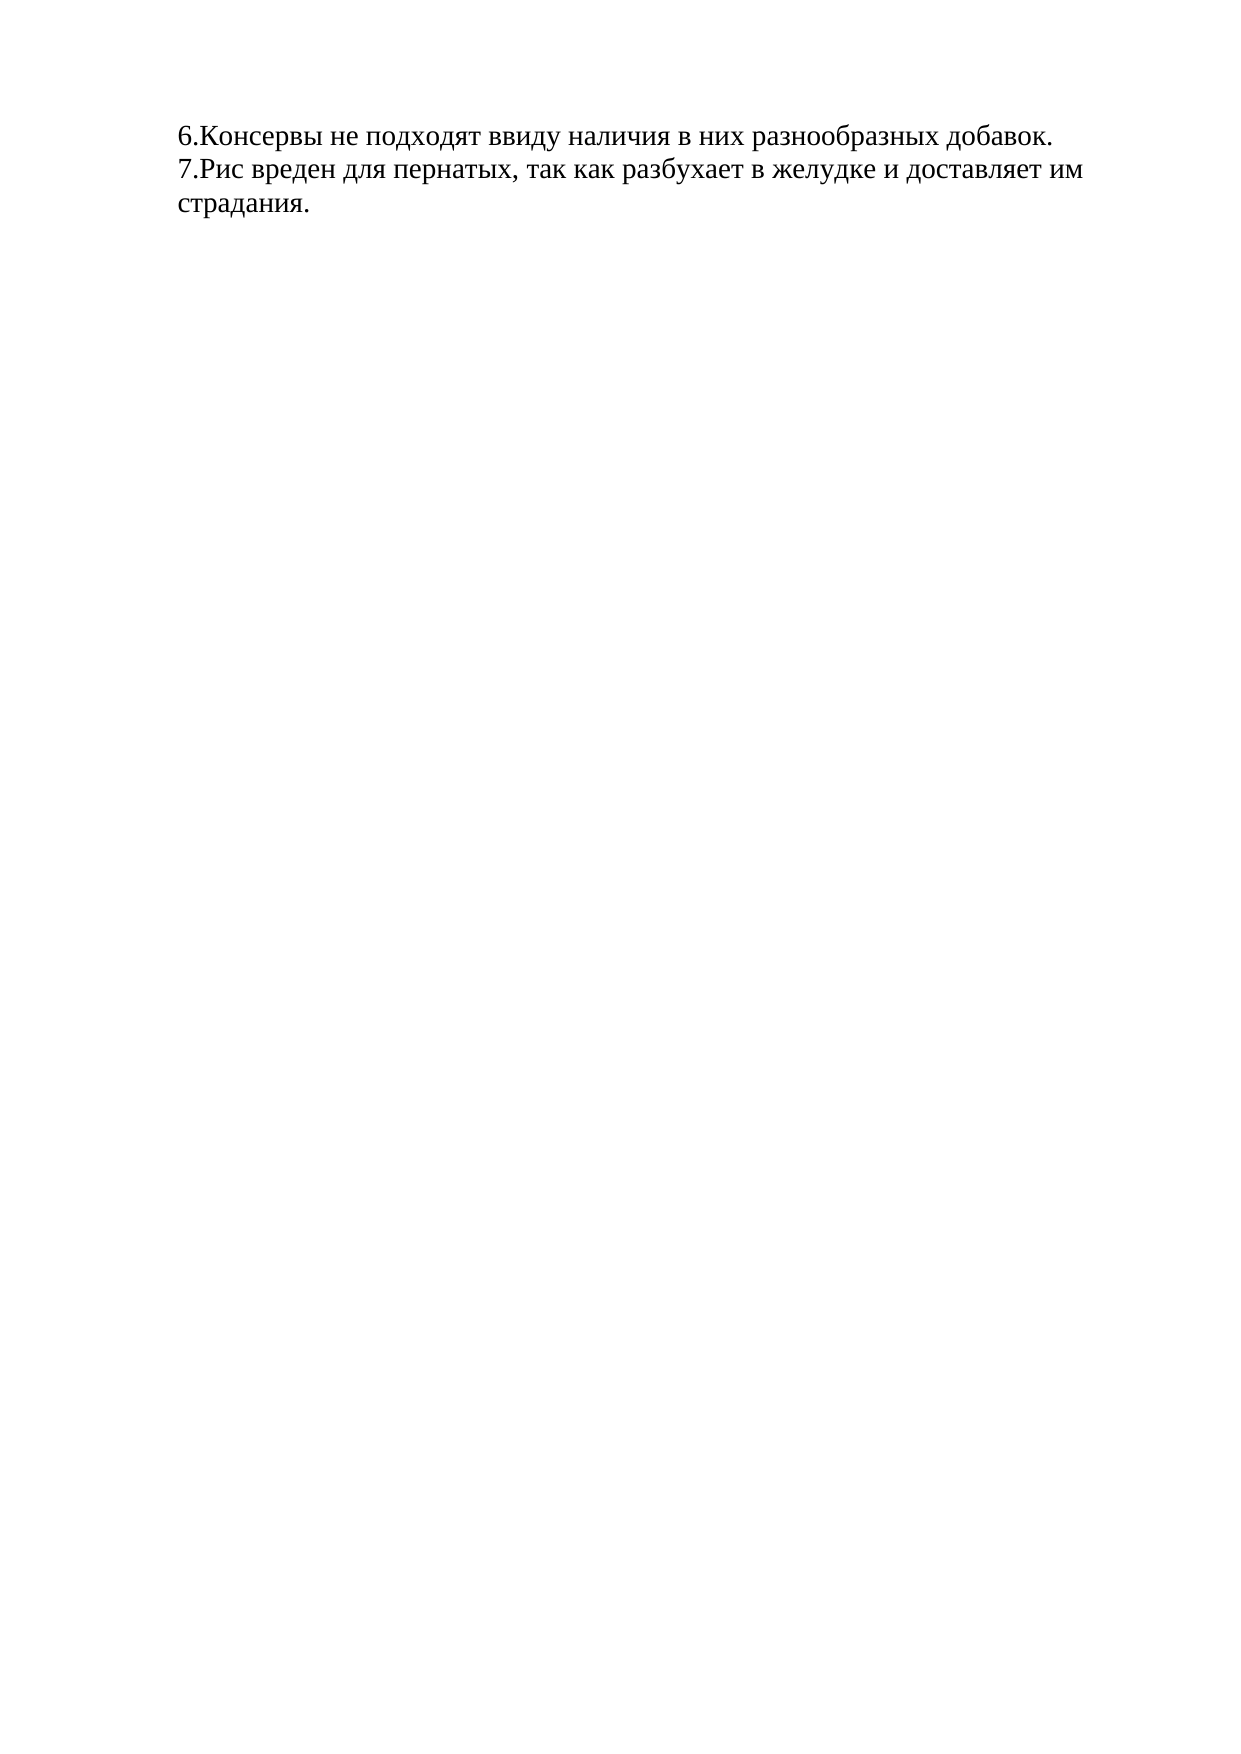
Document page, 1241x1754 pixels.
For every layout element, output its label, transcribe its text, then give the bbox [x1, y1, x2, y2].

text 7.Рис вреден для пернатых, так как разбухает в желудке и доставляет им страдания. [177, 152, 1152, 219]
text 6.Консервы не подходят ввиду наличия в них разнообразных добавок. [177, 118, 1152, 152]
